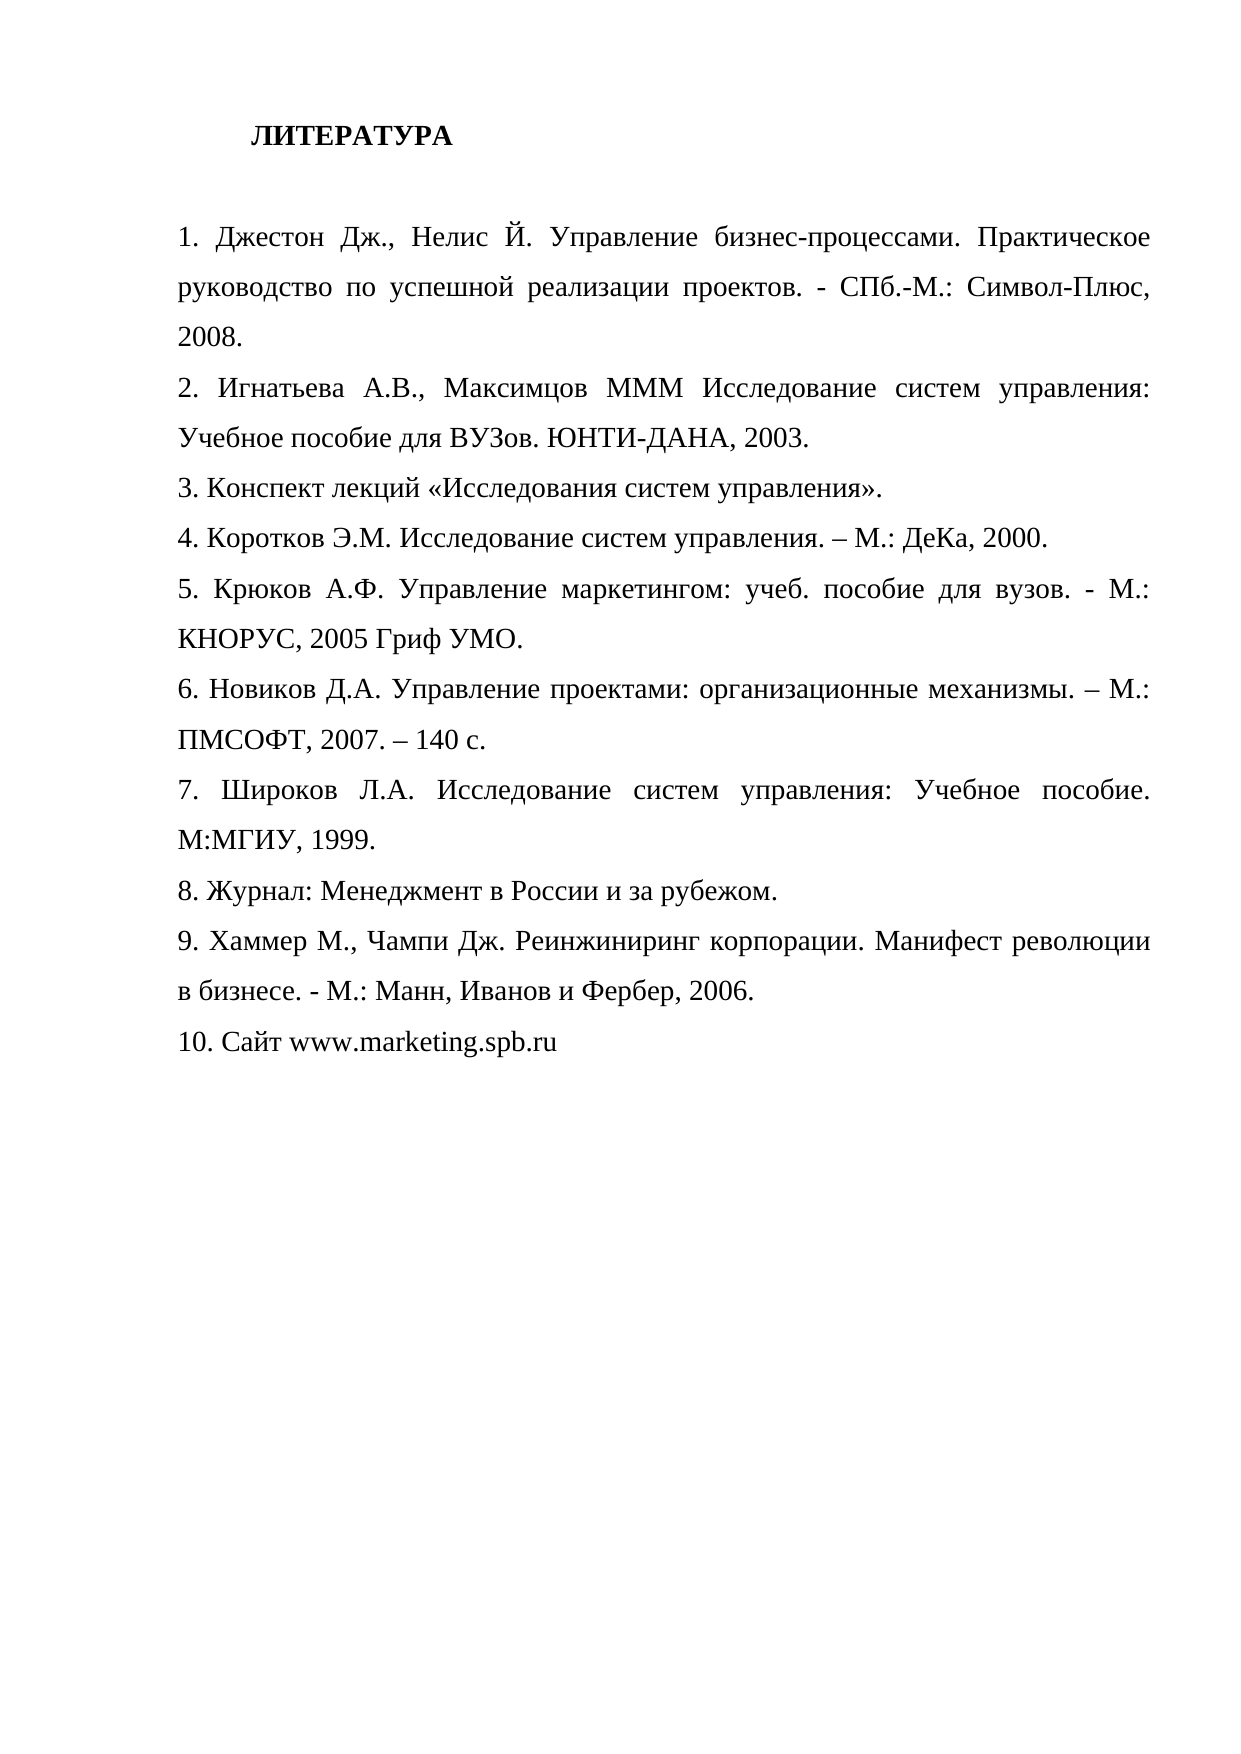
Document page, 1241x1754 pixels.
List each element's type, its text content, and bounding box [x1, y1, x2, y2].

text 5. Крюков А.Ф. Управление маркетингом: учеб. пособие для вузов. - М.: КНОРУС, 2005 Гриф УМО. [177, 571, 1152, 655]
text 6. Новиков Д.А. Управление проектами: организационные механизмы. – М.: ПМСОФТ, 2007. – 140 с. [177, 672, 1152, 755]
text 2. Игнатьева А.В., Максимцов МММ Исследование систем управления: Учебное пособие для ВУЗов. ЮНТИ-ДАНА, 2003. [177, 370, 1152, 453]
text 10. Сайт www.marketing.spb.ru [177, 1024, 1152, 1057]
text 1. Джестон Дж., Нелис Й. Управление бизнес-процессами. Практическое руководство по успешной реализации проектов. - СПб.-М.: Символ-Плюс, 2008. [177, 219, 1152, 353]
text ЛИТЕРАТУРА [177, 118, 1152, 152]
text 7. Широков Л.А. Исследование систем управления: Учебное пособие. М:МГИУ, 1999. [177, 772, 1152, 856]
text 8. Журнал: Менеджмент в России и за рубежом. [177, 873, 1152, 906]
text 4. Коротков Э.М. Исследование систем управления. – М.: ДеКа, 2000. [177, 521, 1152, 554]
text 9. Хаммер М., Чампи Дж. Реинжиниринг корпорации. Манифест революции в бизнесе. - М.: Манн, Иванов и Фербер, 2006. [177, 923, 1152, 1007]
text 3. Конспект лекций «Исследования систем управления». [177, 470, 1152, 504]
